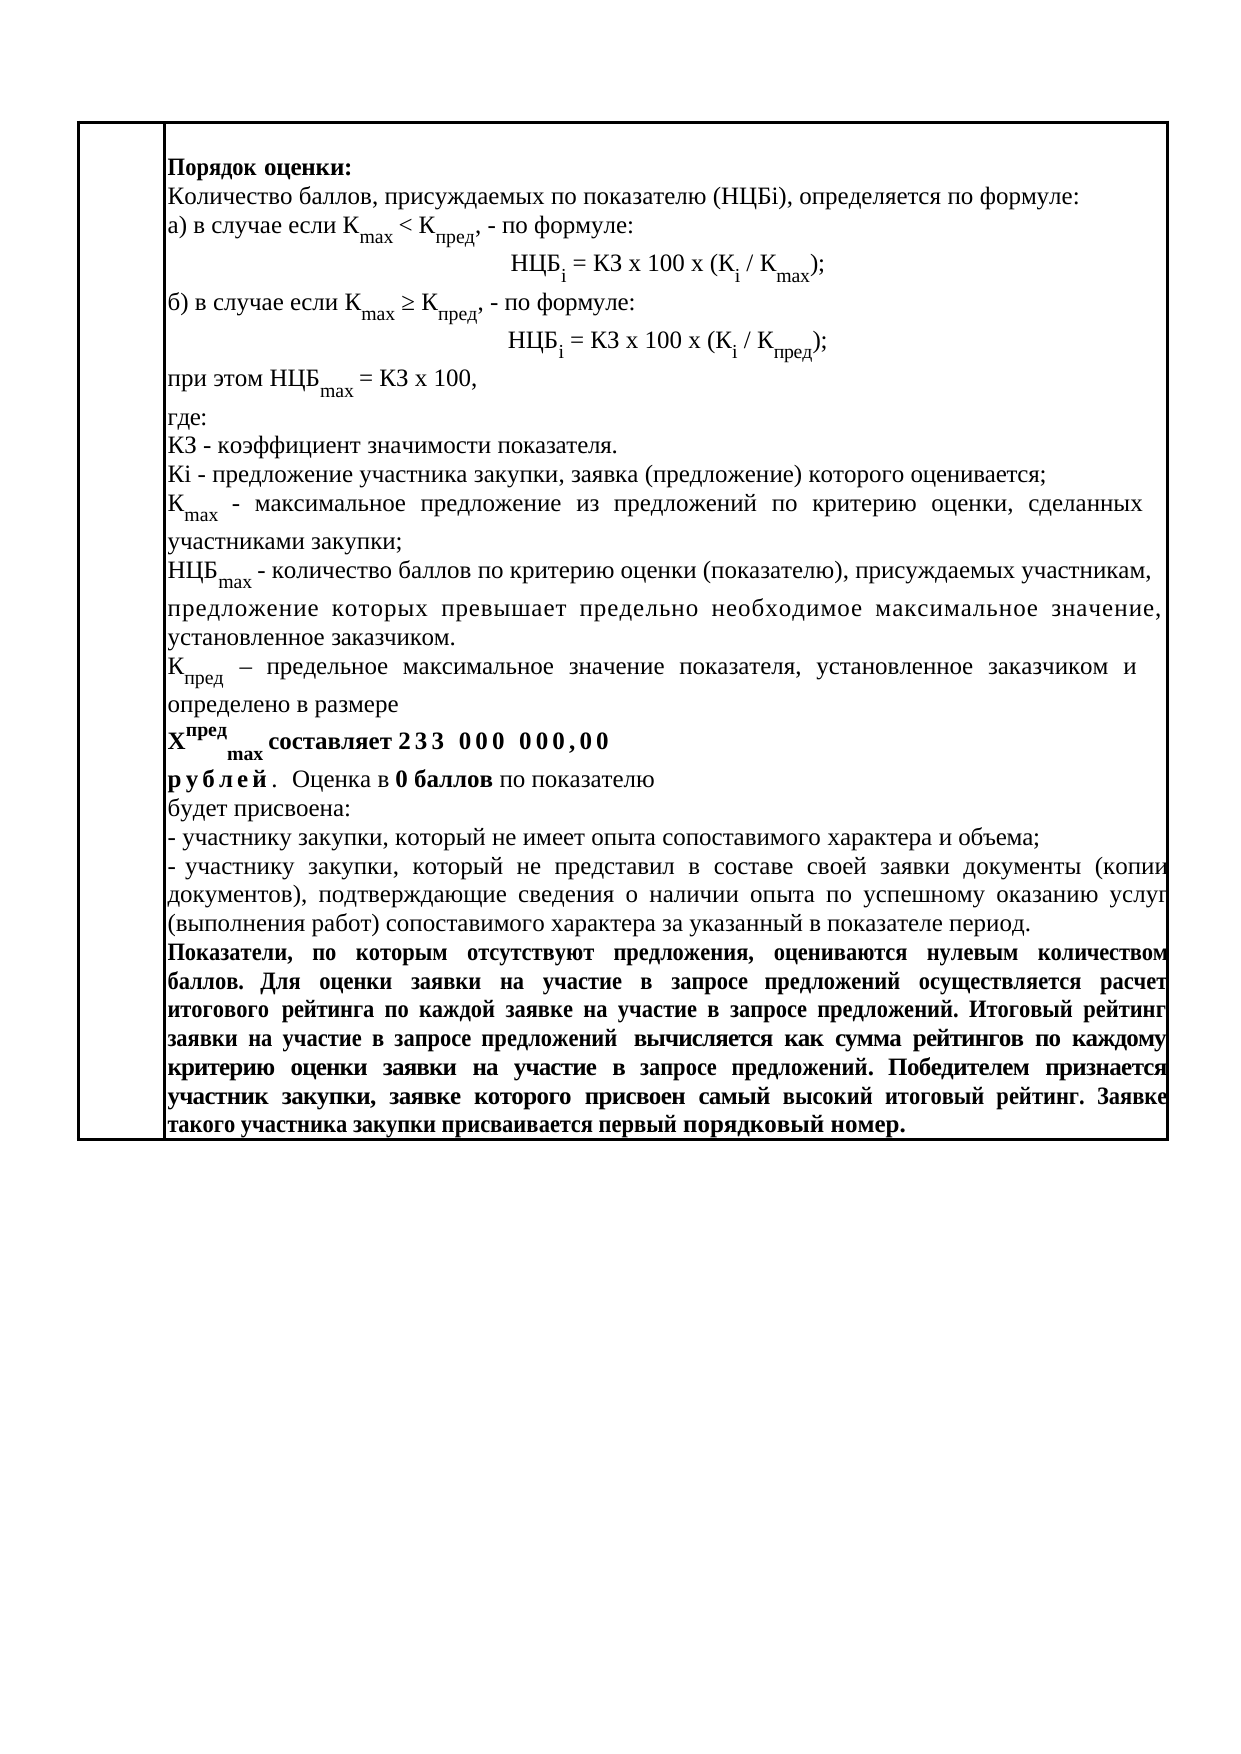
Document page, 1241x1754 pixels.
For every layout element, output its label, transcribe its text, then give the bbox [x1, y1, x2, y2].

table_header Порядок оценки: Количество баллов, присуждаемых по показателю (НЦБi), определяется по формуле: а) в случае если Кmax < Кпред, - по формуле: НЦБi = КЗ x 100 x (Кi / Кmax); б) в случае если Кmax ≥ Кпред, - по формуле: НЦБi = КЗ x 100 x (Кi / Кпред); при этом НЦБmax = КЗ x 100, где: КЗ - коэффициент значимости показателя. Кi - предложение участника закупки, заявка (предложение) которого оценивается; Кmax - максимальное предложение из предложений по критерию оценки, сделанных участниками закупки; НЦБmax - количество баллов по критерию оценки (показателю), присуждаемых участникам, предложение которых превышает предельно необходимое максимальное значение, установленное заказчиком. Кпред – предельное максимальное значение показателя, установленное заказчиком и определено в размере Хпредmax составляет 233 000 000,00 рублей. Оценка в 0 баллов по показателю будет присвоена: участнику закупки, который не имеет опыта сопоставимого характера и объема; участнику закупки, который не представил в составе своей заявки документы (копии документов), подтверждающие сведения о наличии опыта по успешному оказанию услуг (выполнения работ) сопоставимого характера за указанный в показателе период. Показатели, по которым отсутствуют предложения, оцениваются нулевым количеством баллов. Для оценки заявки на участие в запросе предложений осуществляется расчет итогового рейтинга по каждой заявке на участие в запросе предложений. Итоговый рейтинг заявки на участие в запросе предложений вычисляется как сумма рейтингов по каждому критерию оценки заявки на участие в запросе предложений. Победителем признается участник закупки, заявке которого присвоен самый высокий итоговый рейтинг. Заявке такого участника закупки присваивается первый порядковый номер. [166, 124, 1166, 1138]
table_header [80, 124, 163, 1138]
